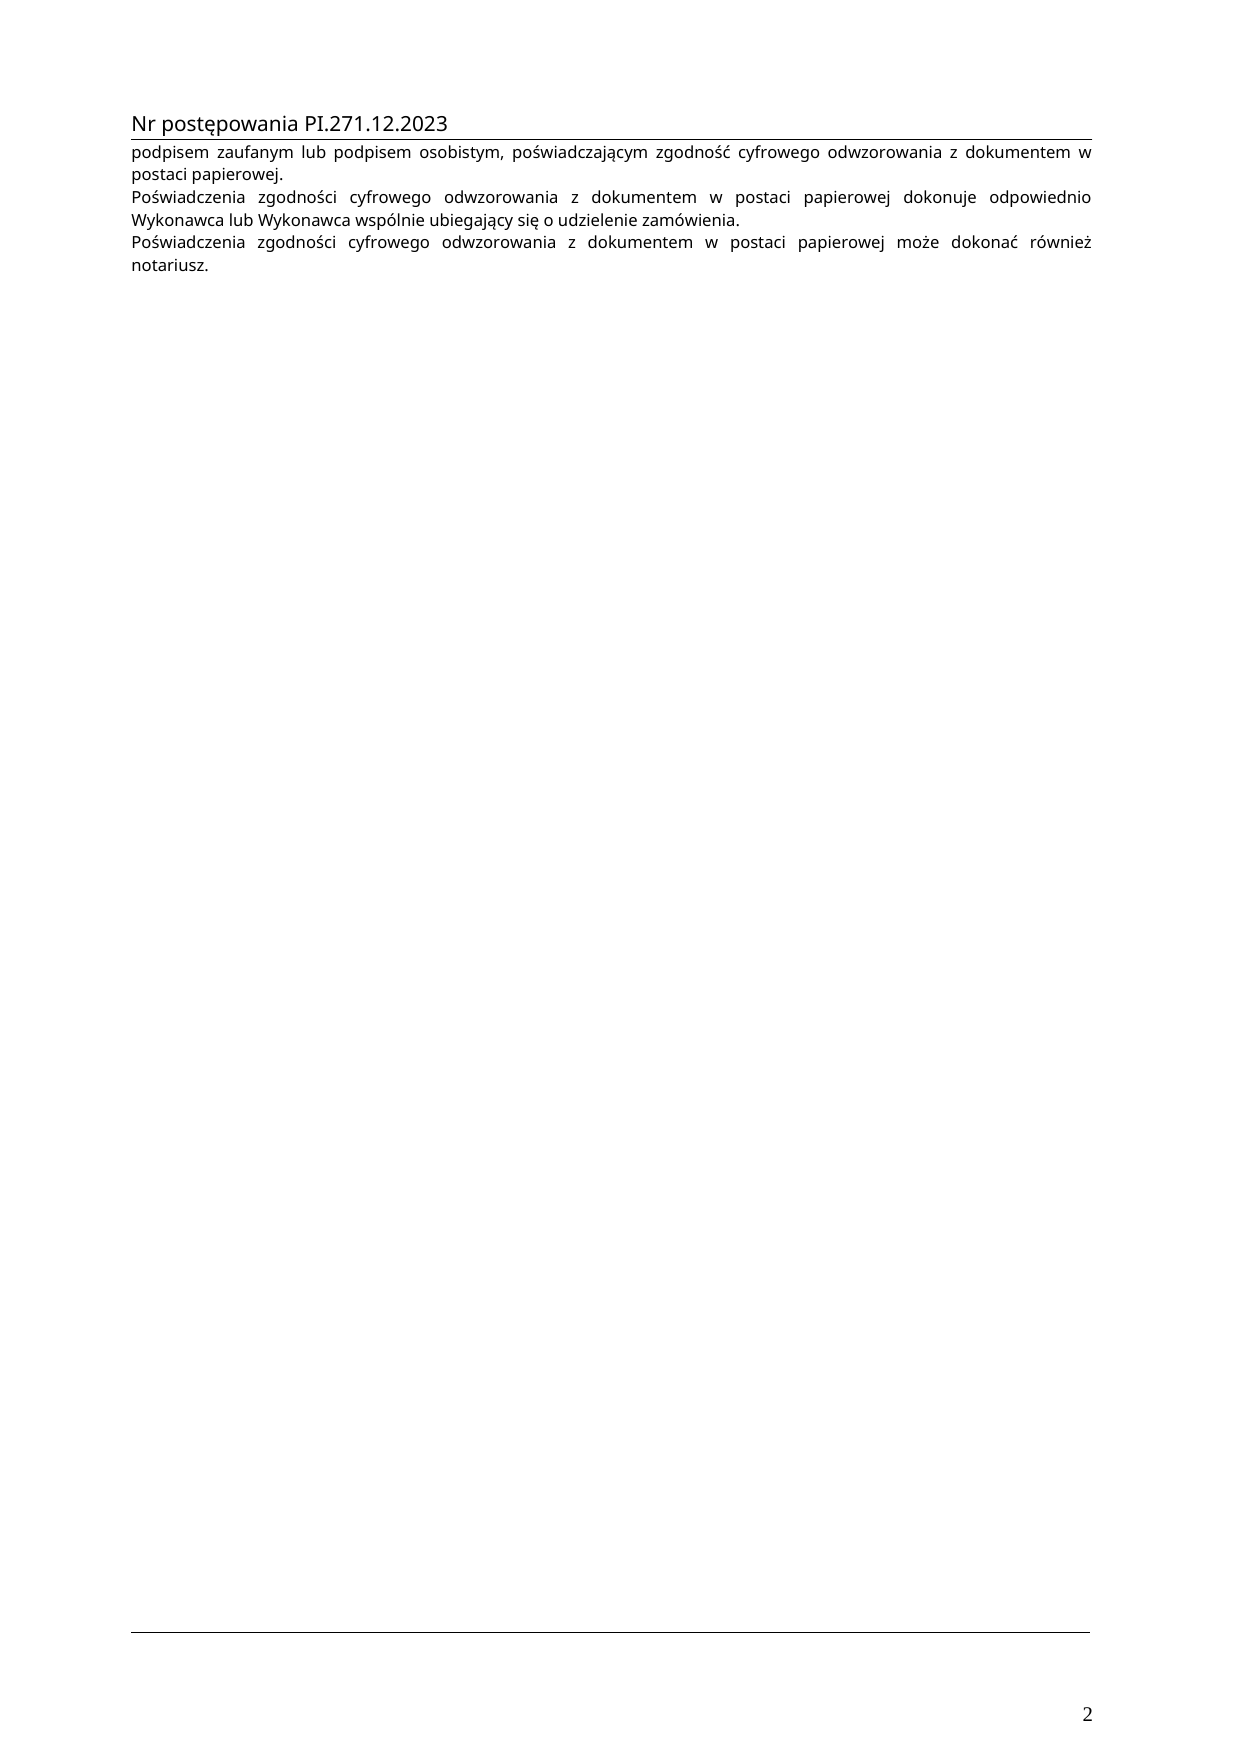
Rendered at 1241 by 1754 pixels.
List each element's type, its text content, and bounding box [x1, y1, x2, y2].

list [131, 140, 1092, 186]
list Poświadczenia zgodności cyfrowego odwzorowania z dokumentem w postaci papierowej dokonuje odpowiednio Wykonawca lub Wykonawca wspólnie ubiegający się o udzielenie zamówienia. [131, 186, 1092, 231]
list Poświadczenia zgodności cyfrowego odwzorowania z dokumentem w postaci papierowej może dokonać również notariusz. [131, 231, 1092, 276]
